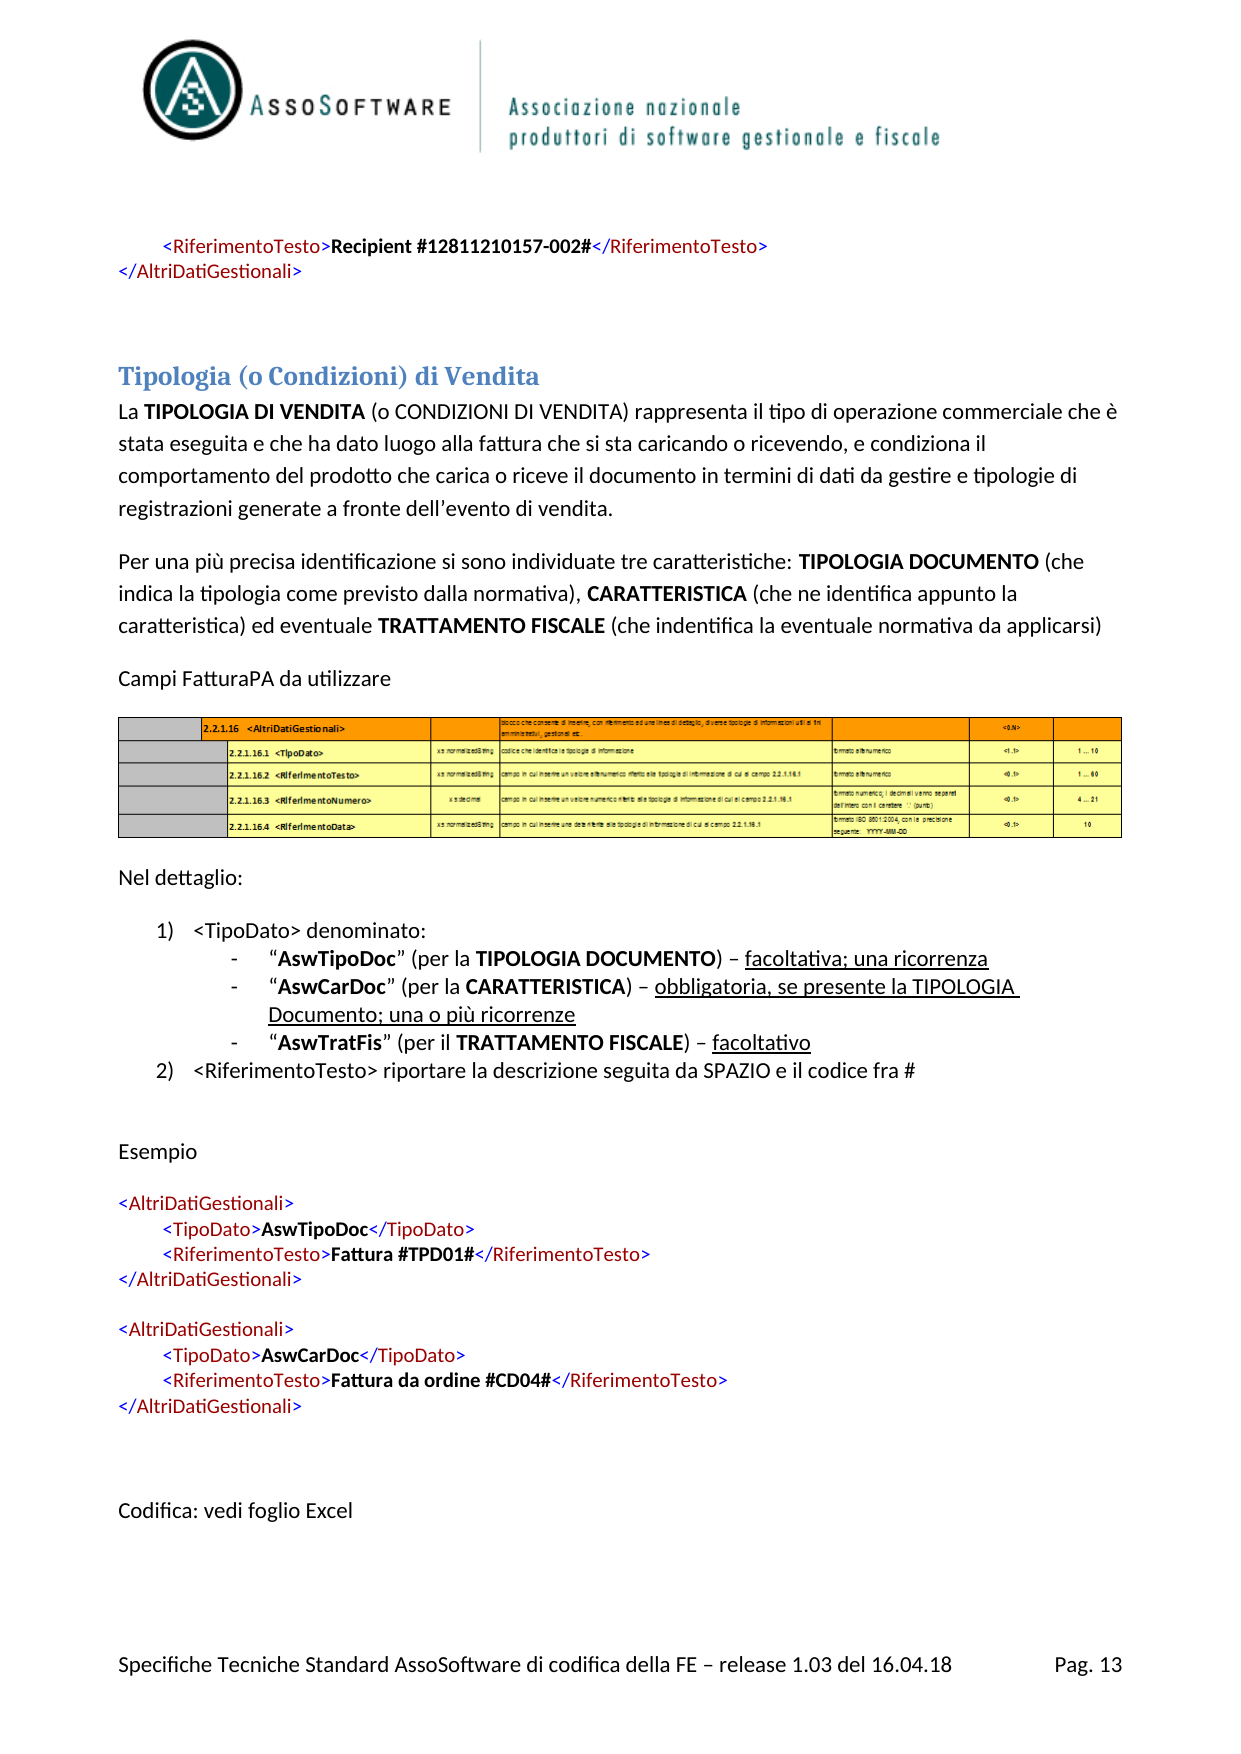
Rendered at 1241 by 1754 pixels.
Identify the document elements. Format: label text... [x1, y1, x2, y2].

text Codifica: vedi foglio Excel [118, 1496, 1122, 1524]
text <TipoDato>AswCarDoc</TipoDato> [118, 1342, 1122, 1367]
text </AltriDatiGestionali> [118, 258, 1122, 284]
text </AltriDatiGestionali> [118, 1267, 1122, 1292]
list “AswTipoDoc” (per la TIPOLOGIA DOCUMENTO) – facoltativa; una ricorrenza [231, 944, 1122, 972]
text Nel dettaglio: [118, 863, 1122, 891]
text <RiferimentoTesto>Fattura #TPD01#</RiferimentoTesto> [118, 1241, 1122, 1267]
list <TipoDato> denominato: [156, 916, 1122, 944]
text Esempio [118, 1137, 1122, 1165]
list “AswCarDoc” (per la CARATTERISTICA) – obbligatoria, se presente la TIPOLOGIA Documento; una o più ricorrenze [231, 972, 1122, 1028]
text <AltriDatiGestionali> [118, 1317, 1122, 1342]
picture [118, 6, 1123, 153]
list “AswTratFis” (per il TRATTAMENTO FISCALE) – facoltativo [231, 1028, 1122, 1056]
subtitle Tipologia (o Condizioni) di Vendita [118, 361, 1122, 393]
text <AltriDatiGestionali> [118, 1190, 1122, 1216]
text <RiferimentoTesto>Fattura da ordine #CD04#</RiferimentoTesto> [118, 1367, 1122, 1393]
list <RiferimentoTesto> riportare la descrizione seguita da SPAZIO e il codice fra # [156, 1056, 1122, 1084]
picture [118, 717, 1123, 839]
text Per una più precisa identificazione si sono individuate tre caratteristiche: TIPOLOGIA DOCUMENTO (che indica la tipologia come previsto dalla normativa), CARATTERISTICA (che ne identifica appunto la caratteristica) ed eventuale TRATTAMENTO FISCALE (che indentifica la eventuale normativa da applicarsi) [118, 547, 1122, 639]
text </AltriDatiGestionali> [118, 1393, 1122, 1418]
text <TipoDato>AswTipoDoc</TipoDato> [118, 1216, 1122, 1241]
text <RiferimentoTesto>Recipient #12811210157-002#</RiferimentoTesto> [118, 233, 1122, 258]
text La TIPOLOGIA DI VENDITA (o CONDIZIONI DI VENDITA) rappresenta il tipo di operazione commerciale che è stata eseguita e che ha dato luogo alla fattura che si sta caricando o ricevendo, e condiziona il comportamento del prodotto che carica o riceve il documento in termini di dati da gestire e tipologie di registrazioni generate a fronte dell’evento di vendita. [118, 397, 1122, 522]
text Campi FatturaPA da utilizzare [118, 664, 1122, 692]
